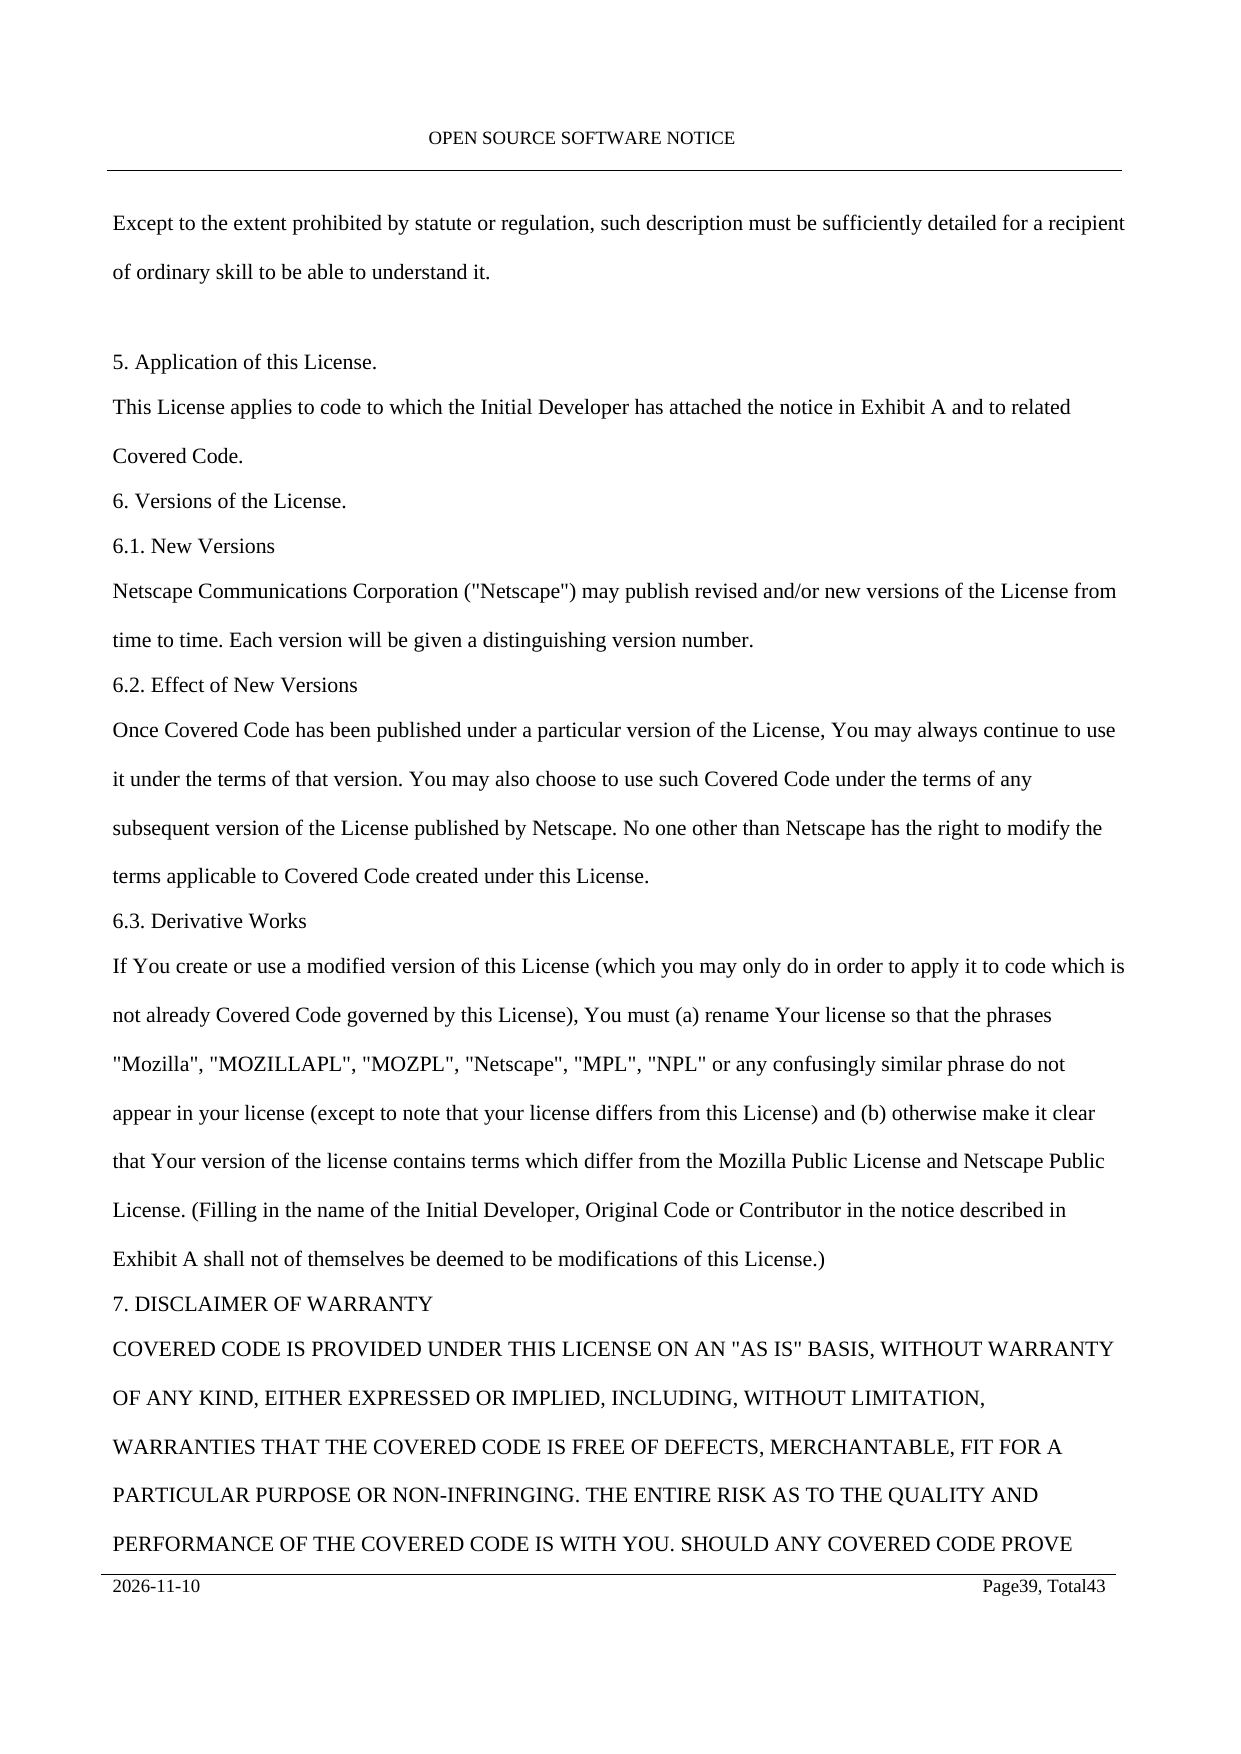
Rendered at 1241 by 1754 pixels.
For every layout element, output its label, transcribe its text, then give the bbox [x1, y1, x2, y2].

text 7. DISCLAIMER OF WARRANTY [112, 1287, 1128, 1320]
text 6.2. Effect of New Versions [112, 668, 1128, 701]
text 6. Versions of the License. [112, 484, 1128, 517]
text Once Covered Code has been published under a particular version of the License, You may always continue to use it under the terms of that version. You may also choose to use such Covered Code under the terms of any subsequent version of the License published by Netscape. No one other than Netscape has the right to modify the terms applicable to Covered Code created under this License. [112, 713, 1128, 892]
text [112, 206, 1128, 288]
text 6.3. Derivative Works [112, 905, 1128, 937]
text This License applies to code to which the Initial Developer has attached the notice in Exhibit A and to related Covered Code. [112, 390, 1128, 472]
text If You create or use a modified version of this License (which you may only do in order to apply it to code which is not already Covered Code governed by this License), You must (a) rename Your license so that the phrases "Mozilla", "MOZILLAPL", "MOZPL", "Netscape", "MPL", "NPL" or any confusingly similar phrase do not appear in your license (except to note that your license differs from this License) and (b) otherwise make it clear that Your version of the license contains terms which differ from the Mozilla Public License and Netscape Public License. (Filling in the name of the Initial Developer, Original Code or Contributor in the notice described in Exhibit A shall not of themselves be deemed to be modifications of this License.) [112, 950, 1128, 1275]
text 6.1. New Versions [112, 529, 1128, 562]
text Netscape Communications Corporation ("Netscape") may publish revised and/or new versions of the License from time to time. Each version will be given a distinguishing version number. [112, 574, 1128, 656]
text 5. Application of this License. [112, 345, 1128, 378]
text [112, 1333, 1128, 1560]
